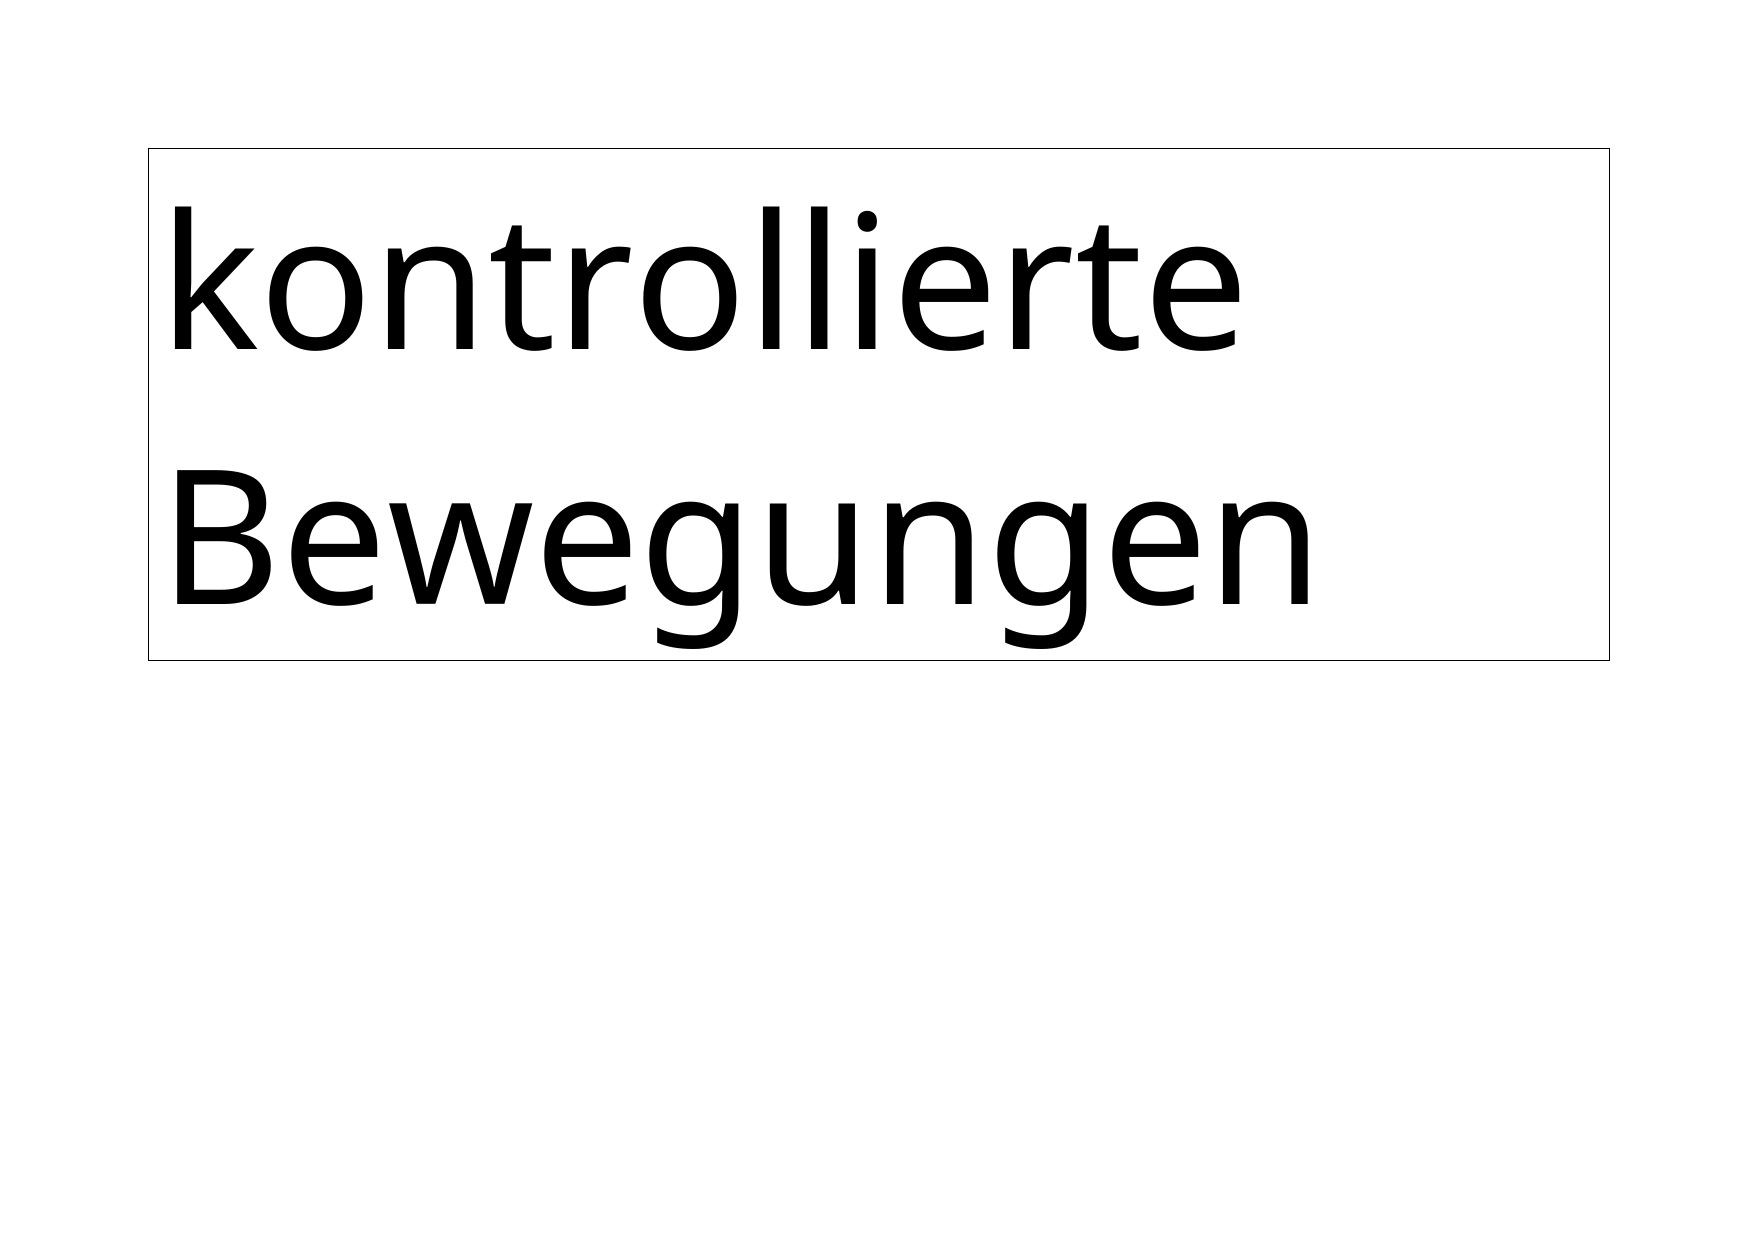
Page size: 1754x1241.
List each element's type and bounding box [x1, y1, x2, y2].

table_cell [149, 149, 1609, 659]
